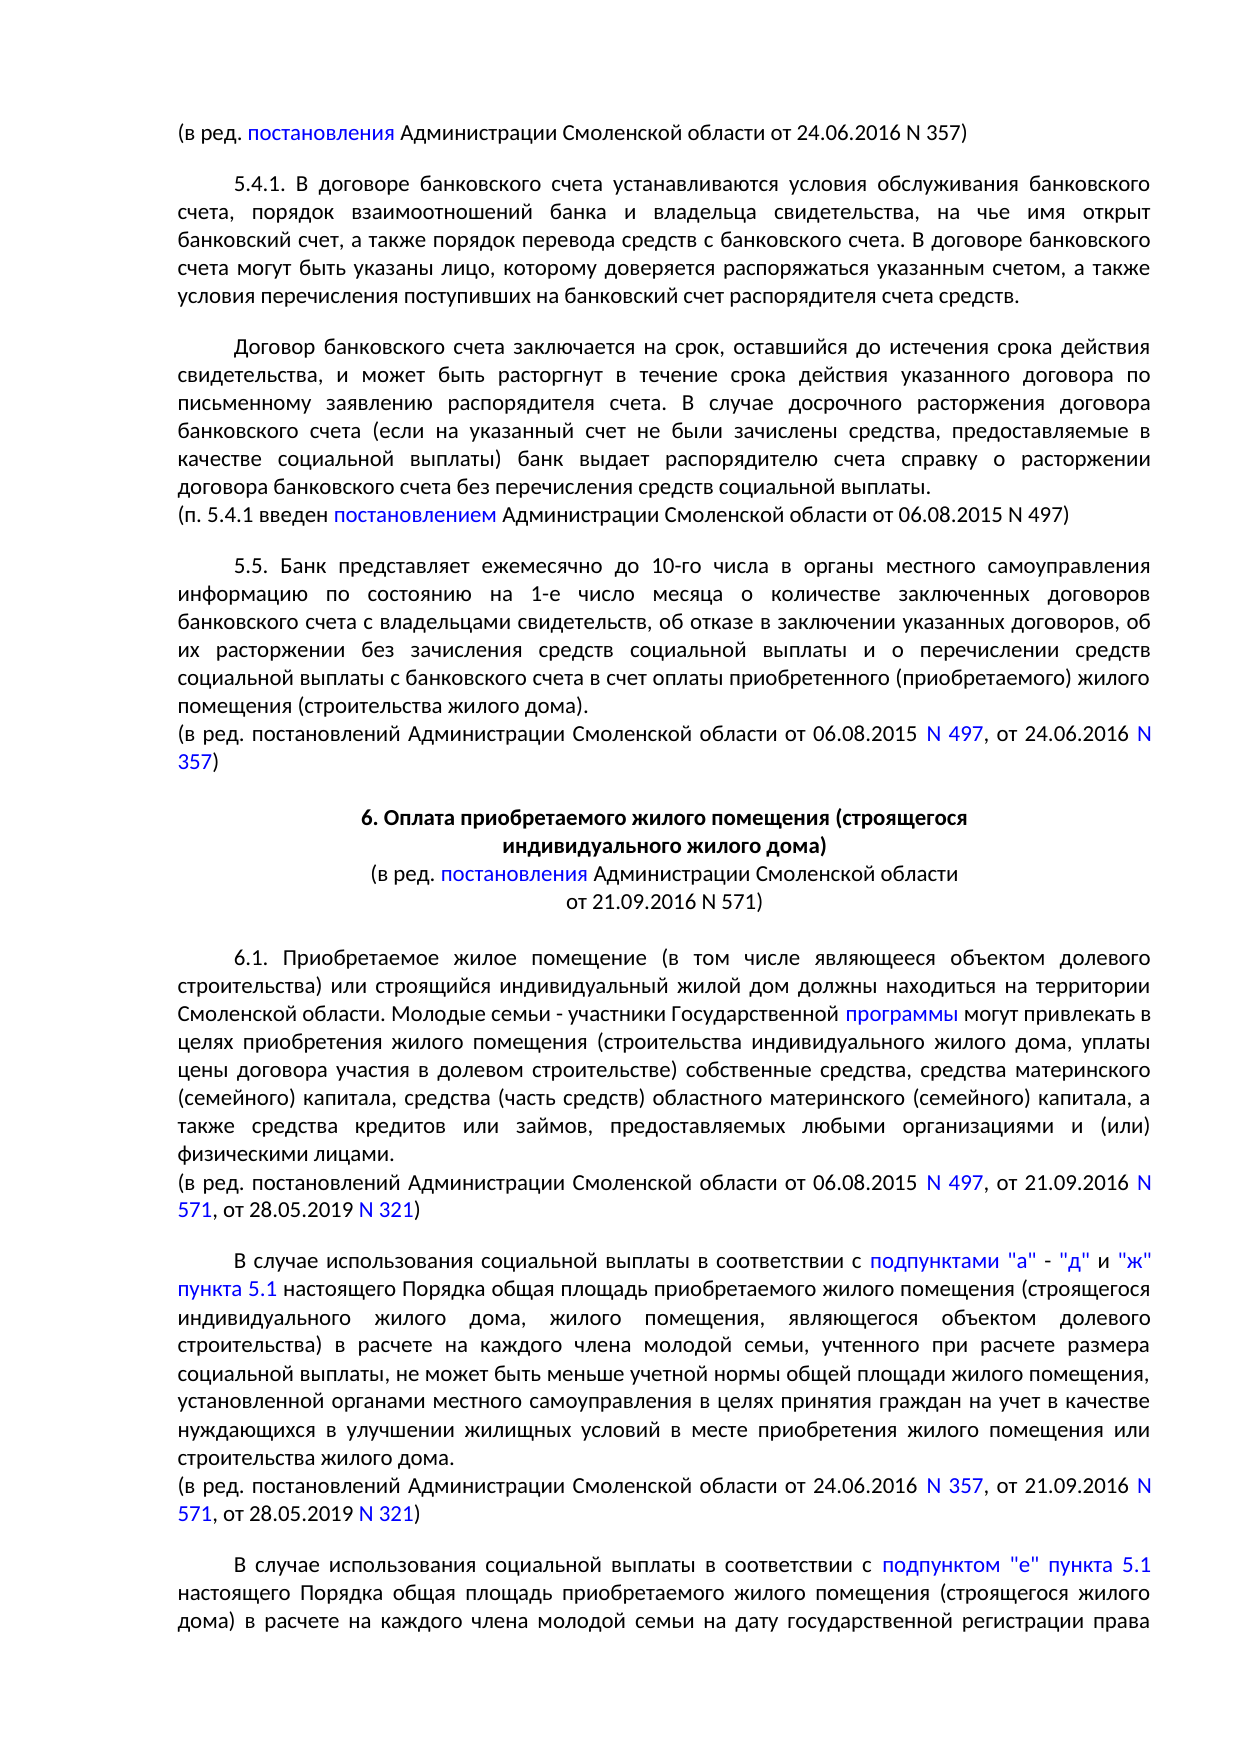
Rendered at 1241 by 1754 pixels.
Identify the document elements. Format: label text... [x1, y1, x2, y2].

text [177, 1550, 1152, 1634]
text (в ред. постановления Администрации Смоленской области [177, 859, 1152, 887]
text 5.4.1. В договоре банковского счета устанавливаются условия обслуживания банковского счета, порядок взаимоотношений банка и владельца свидетельства, на чье имя открыт банковский счет, а также порядок перевода средств с банковского счета. В договоре банковского счета могут быть указаны лицо, которому доверяется распоряжаться указанным счетом, а также условия перечисления поступивших на банковский счет распорядителя счета средств. [177, 169, 1152, 309]
text (в ред. постановлений Администрации Смоленской области от 24.06.2016 N 357, от 21.09.2016 N 571, от 28.05.2019 N 321) [177, 1471, 1152, 1527]
title 6. Оплата приобретаемого жилого помещения (строящегося [177, 803, 1152, 831]
title индивидуального жилого дома) [177, 831, 1152, 859]
text В случае использования социальной выплаты в соответствии с подпунктами "а" - "д" и "ж" пункта 5.1 настоящего Порядка общая площадь приобретаемого жилого помещения (строящегося индивидуального жилого дома, жилого помещения, являющегося объектом долевого строительства) в расчете на каждого члена молодой семьи, учтенного при расчете размера социальной выплаты, не может быть меньше учетной нормы общей площади жилого помещения, установленной органами местного самоуправления в целях принятия граждан на учет в качестве нуждающихся в улучшении жилищных условий в месте приобретения жилого помещения или строительства жилого дома. [177, 1247, 1152, 1471]
text (в ред. постановлений Администрации Смоленской области от 06.08.2015 N 497, от 21.09.2016 N 571, от 28.05.2019 N 321) [177, 1168, 1152, 1224]
text (в ред. постановления Администрации Смоленской области от 24.06.2016 N 357) [177, 118, 1152, 146]
text 6.1. Приобретаемое жилое помещение (в том числе являющееся объектом долевого строительства) или строящийся индивидуальный жилой дом должны находиться на территории Смоленской области. Молодые семьи - участники Государственной программы могут привлекать в целях приобретения жилого помещения (строительства индивидуального жилого дома, уплаты цены договора участия в долевом строительстве) собственные средства, средства материнского (семейного) капитала, средства (часть средств) областного материнского (семейного) капитала, а также средства кредитов или займов, предоставляемых любыми организациями и (или) физическими лицами. [177, 943, 1152, 1168]
text (в ред. постановлений Администрации Смоленской области от 06.08.2015 N 497, от 24.06.2016 N 357) [177, 719, 1152, 775]
text 5.5. Банк представляет ежемесячно до 10-го числа в органы местного самоуправления информацию по состоянию на 1-е число месяца о количестве заключенных договоров банковского счета с владельцами свидетельств, об отказе в заключении указанных договоров, об их расторжении без зачисления средств социальной выплаты и о перечислении средств социальной выплаты с банковского счета в счет оплаты приобретенного (приобретаемого) жилого помещения (строительства жилого дома). [177, 551, 1152, 719]
text от 21.09.2016 N 571) [177, 887, 1152, 915]
text (п. 5.4.1 введен постановлением Администрации Смоленской области от 06.08.2015 N 497) [177, 500, 1152, 528]
text Договор банковского счета заключается на срок, оставшийся до истечения срока действия свидетельства, и может быть расторгнут в течение срока действия указанного договора по письменному заявлению распорядителя счета. В случае досрочного расторжения договора банковского счета (если на указанный счет не были зачислены средства, предоставляемые в качестве социальной выплаты) банк выдает распорядителю счета справку о расторжении договора банковского счета без перечисления средств социальной выплаты. [177, 332, 1152, 500]
